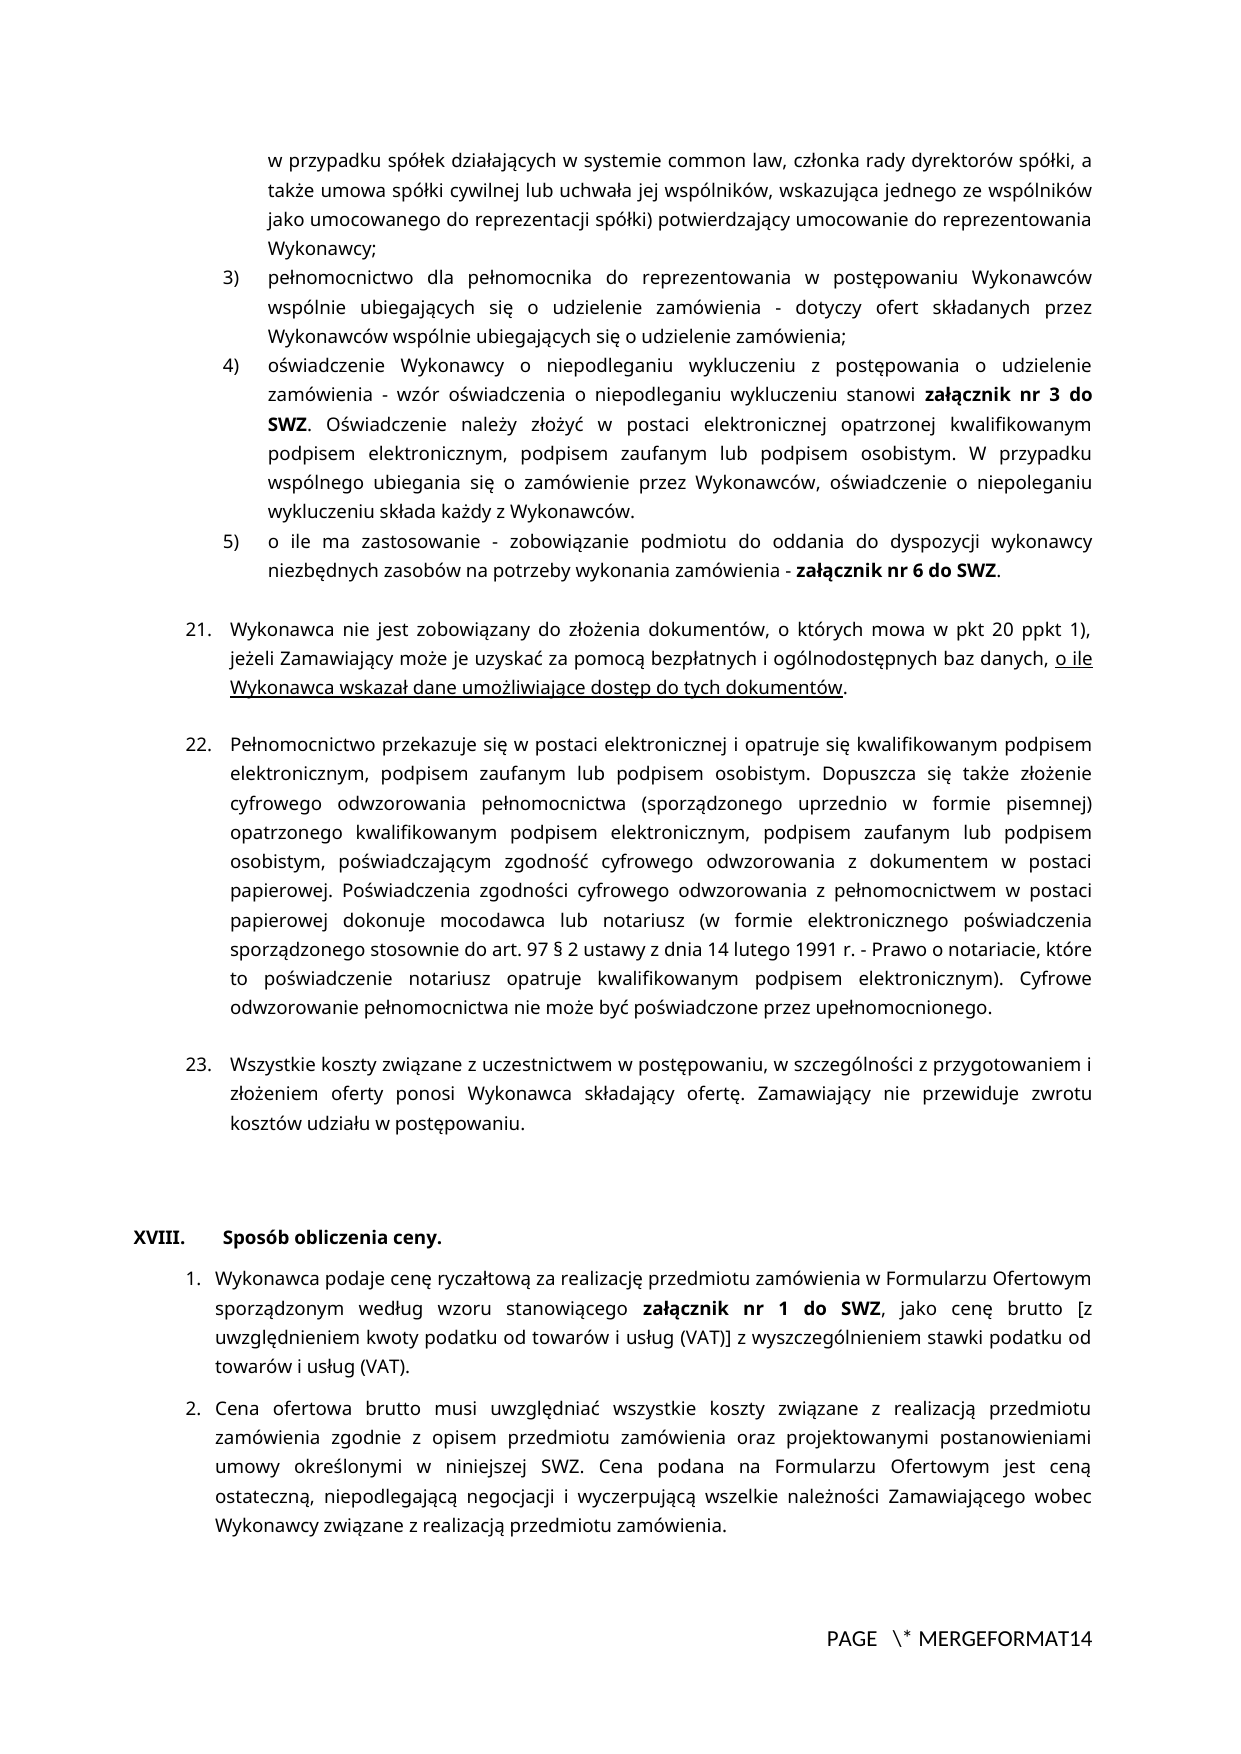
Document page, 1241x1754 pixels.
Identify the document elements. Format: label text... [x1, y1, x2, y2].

list oświadczenie Wykonawcy o niepodleganiu wykluczeniu z postępowania o udzielenie zamówienia - wzór oświadczenia o niepodleganiu wykluczeniu stanowi załącznik nr 3 do SWZ. Oświadczenie należy złożyć w postaci elektronicznej opatrzonej kwalifikowanym podpisem elektronicznym, podpisem zaufanym lub podpisem osobistym. W przypadku wspólnego ubiegania się o zamówienie przez Wykonawców, oświadczenie o niepoleganiu wykluczeniu składa każdy z Wykonawców. [223, 352, 1093, 524]
list Wykonawca podaje cenę ryczałtową za realizację przedmiotu zamówienia w Formularzu Ofertowym sporządzonym według wzoru stanowiącego załącznik nr 1 do SWZ, jako cenę brutto [z uwzględnieniem kwoty podatku od towarów i usług (VAT)] z wyszczególnieniem stawki podatku od towarów i usług (VAT). [185, 1266, 1093, 1379]
list Cena ofertowa brutto musi uwzględniać wszystkie koszty związane z realizacją przedmiotu zamówienia zgodnie z opisem przedmiotu zamówienia oraz projektowanymi postanowieniami umowy określonymi w niniejszej SWZ. Cena podana na Formularzu Ofertowym jest ceną ostateczną, niepodlegającą negocjacji i wyczerpującą wszelkie należności Zamawiającego wobec Wykonawcy związane z realizacją przedmiotu zamówienia. [185, 1395, 1093, 1538]
list Sposób obliczenia ceny. [185, 1224, 1093, 1249]
list Pełnomocnictwo przekazuje się w postaci elektronicznej i opatruje się kwalifikowanym podpisem elektronicznym, podpisem zaufanym lub podpisem osobistym. Dopuszcza się także złożenie cyfrowego odwzorowania pełnomocnictwa (sporządzonego uprzednio w formie pisemnej) opatrzonego kwalifikowanym podpisem elektronicznym, podpisem zaufanym lub podpisem osobistym, poświadczającym zgodność cyfrowego odwzorowania z dokumentem w postaci papierowej. Poświadczenia zgodności cyfrowego odwzorowania z pełnomocnictwem w postaci papierowej dokonuje mocodawca lub notariusz (w formie elektronicznego poświadczenia sporządzonego stosownie do art. 97 § 2 ustawy z dnia 14 lutego 1991 r. - Prawo o notariacie, które to poświadczenie notariusz opatruje kwalifikowanym podpisem elektronicznym). Cyfrowe odwzorowanie pełnomocnictwa nie może być poświadczone przez upełnomocnionego. [185, 731, 1093, 1020]
list Wszystkie koszty związane z uczestnictwem w postępowaniu, w szczególności z przygotowaniem i złożeniem oferty ponosi Wykonawca składający ofertę. Zamawiający nie przewiduje zwrotu kosztów udziału w postępowaniu. [185, 1051, 1093, 1136]
list pełnomocnictwo dla pełnomocnika do reprezentowania w postępowaniu Wykonawców wspólnie ubiegających się o udzielenie zamówienia - dotyczy ofert składanych przez Wykonawców wspólnie ubiegających się o udzielenie zamówienia; [223, 265, 1093, 349]
list o ile ma zastosowanie - zobowiązanie podmiotu do oddania do dyspozycji wykonawcy niezbędnych zasobów na potrzeby wykonania zamówienia - załącznik nr 6 do SWZ. [223, 528, 1093, 583]
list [223, 148, 1093, 261]
list Wykonawca nie jest zobowiązany do złożenia dokumentów, o których mowa w pkt 20 ppkt 1), jeżeli Zamawiający może je uzyskać za pomocą bezpłatnych i ogólnodostępnych baz danych, o ile Wykonawca wskazał dane umożliwiające dostęp do tych dokumentów. [185, 616, 1093, 700]
